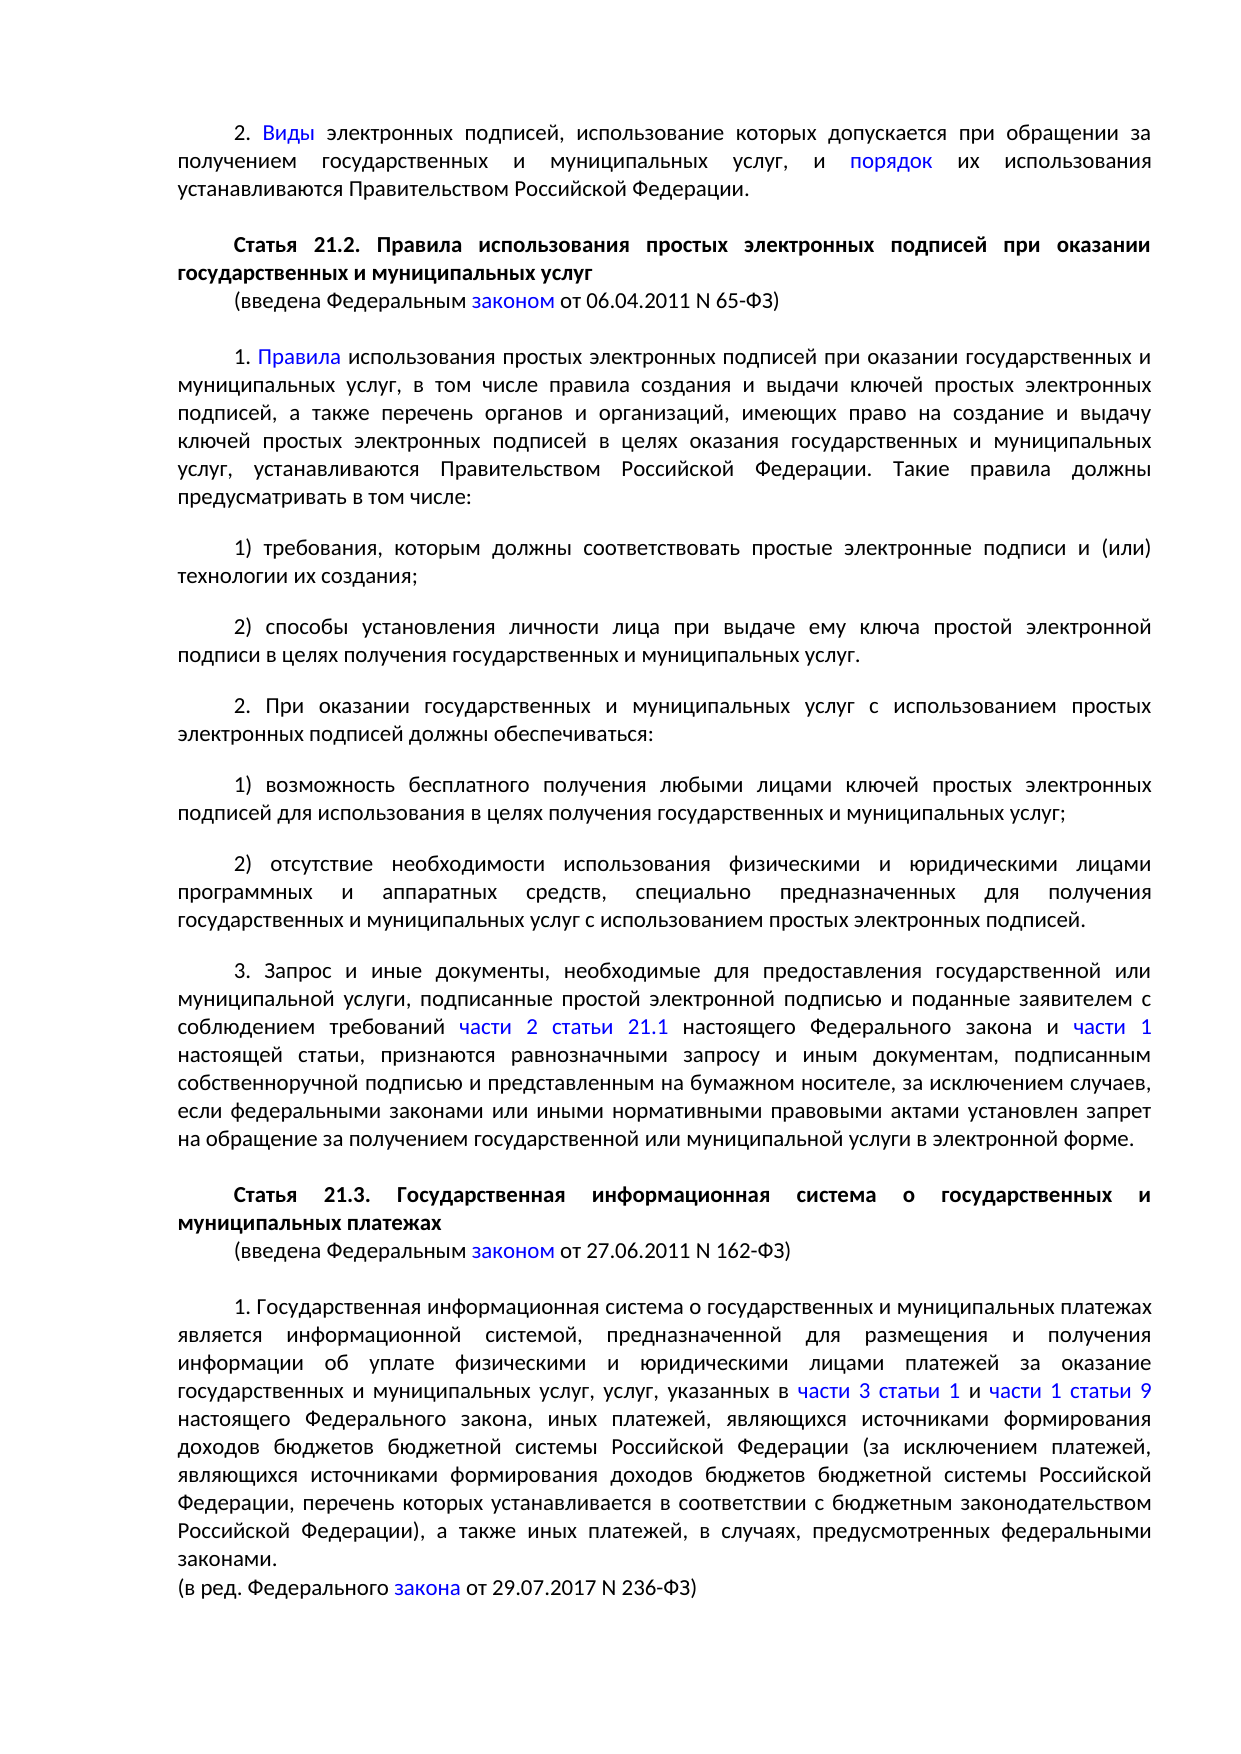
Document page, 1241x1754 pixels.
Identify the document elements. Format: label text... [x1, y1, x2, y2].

title Статья 21.3. Государственная информационная система о государственных и муниципальных платежах [177, 1180, 1152, 1236]
text (введена Федеральным законом от 06.04.2011 N 65-ФЗ) [177, 286, 1152, 314]
text 1. Государственная информационная система о государственных и муниципальных платежах является информационной системой, предназначенной для размещения и получения информации об уплате физическими и юридическими лицами платежей за оказание государственных и муниципальных услуг, услуг, указанных в части 3 статьи 1 и части 1 статьи 9 настоящего Федерального закона, иных платежей, являющихся источниками формирования доходов бюджетов бюджетной системы Российской Федерации (за исключением платежей, являющихся источниками формирования доходов бюджетов бюджетной системы Российской Федерации, перечень которых устанавливается в соответствии с бюджетным законодательством Российской Федерации), а также иных платежей, в случаях, предусмотренных федеральными законами. [177, 1292, 1152, 1573]
text 2) отсутствие необходимости использования физическими и юридическими лицами программных и аппаратных средств, специально предназначенных для получения государственных и муниципальных услуг с использованием простых электронных подписей. [177, 849, 1152, 933]
text 1) возможность бесплатного получения любыми лицами ключей простых электронных подписей для использования в целях получения государственных и муниципальных услуг; [177, 770, 1152, 826]
text (в ред. Федерального закона от 29.07.2017 N 236-ФЗ) [177, 1573, 1152, 1601]
text 1) требования, которым должны соответствовать простые электронные подписи и (или) технологии их создания; [177, 533, 1152, 589]
text 2. При оказании государственных и муниципальных услуг с использованием простых электронных подписей должны обеспечиваться: [177, 691, 1152, 747]
text (введена Федеральным законом от 27.06.2011 N 162-ФЗ) [177, 1236, 1152, 1264]
text 3. Запрос и иные документы, необходимые для предоставления государственной или муниципальной услуги, подписанные простой электронной подписью и поданные заявителем с соблюдением требований части 2 статьи 21.1 настоящего Федерального закона и части 1 настоящей статьи, признаются равнозначными запросу и иным документам, подписанным собственноручной подписью и представленным на бумажном носителе, за исключением случаев, если федеральными законами или иными нормативными правовыми актами установлен запрет на обращение за получением государственной или муниципальной услуги в электронной форме. [177, 956, 1152, 1152]
text 2) способы установления личности лица при выдаче ему ключа простой электронной подписи в целях получения государственных и муниципальных услуг. [177, 612, 1152, 668]
title Статья 21.2. Правила использования простых электронных подписей при оказании государственных и муниципальных услуг [177, 230, 1152, 286]
text 1. Правила использования простых электронных подписей при оказании государственных и муниципальных услуг, в том числе правила создания и выдачи ключей простых электронных подписей, а также перечень органов и организаций, имеющих право на создание и выдачу ключей простых электронных подписей в целях оказания государственных и муниципальных услуг, устанавливаются Правительством Российской Федерации. Такие правила должны предусматривать в том числе: [177, 342, 1152, 510]
text 2. Виды электронных подписей, использование которых допускается при обращении за получением государственных и муниципальных услуг, и порядок их использования устанавливаются Правительством Российской Федерации. [177, 118, 1152, 202]
